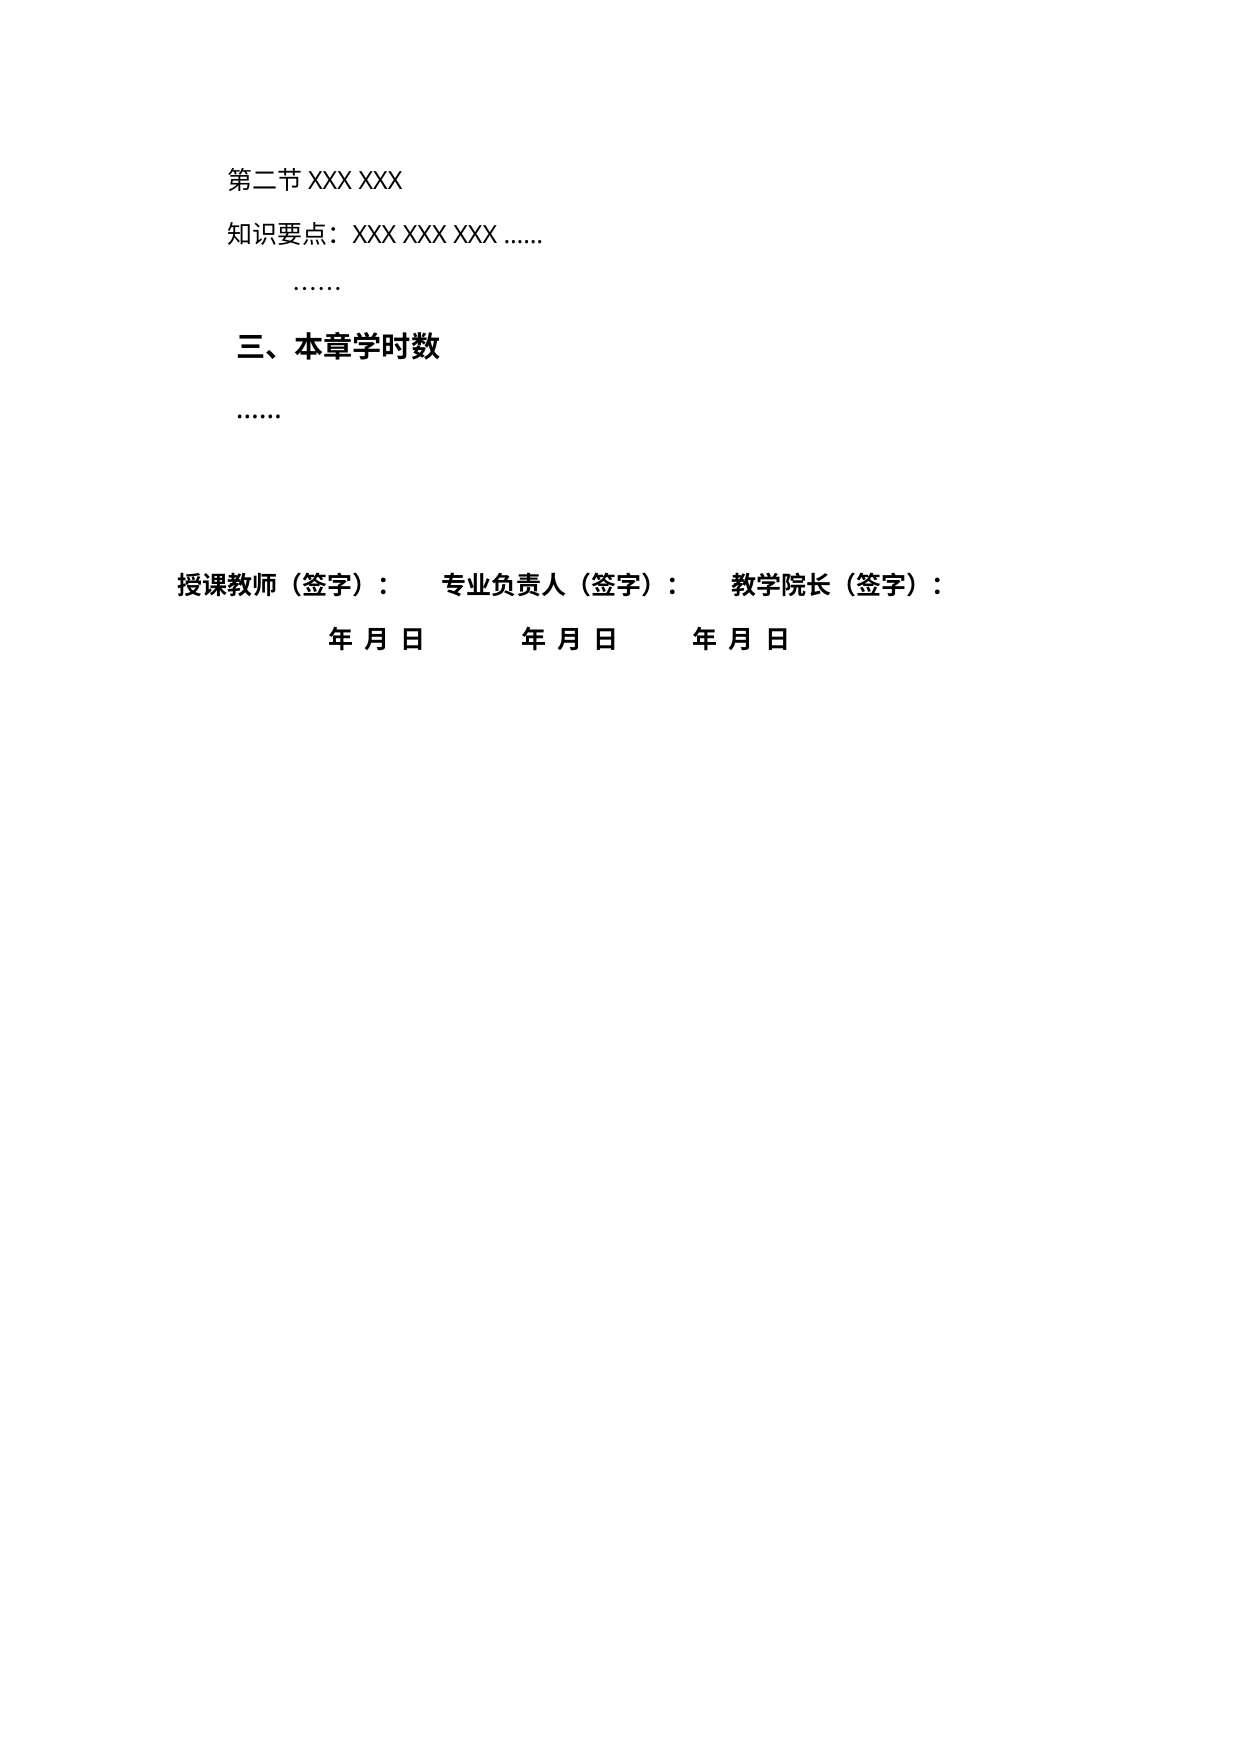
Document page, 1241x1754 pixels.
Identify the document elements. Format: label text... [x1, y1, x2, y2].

text 知识要点：XXX XXX XXX …… [177, 215, 1092, 251]
text 第二节 XXX XXX [177, 161, 1092, 197]
text 三、本章学时数 [177, 324, 1092, 366]
text …… [177, 387, 1092, 427]
text …… [177, 269, 1092, 306]
text 授课教师（签字）： 专业负责人（签字）： 教学院长（签字）： [177, 566, 1092, 602]
text 年 月 日 年 月 日 年 月 日 [177, 620, 1092, 656]
